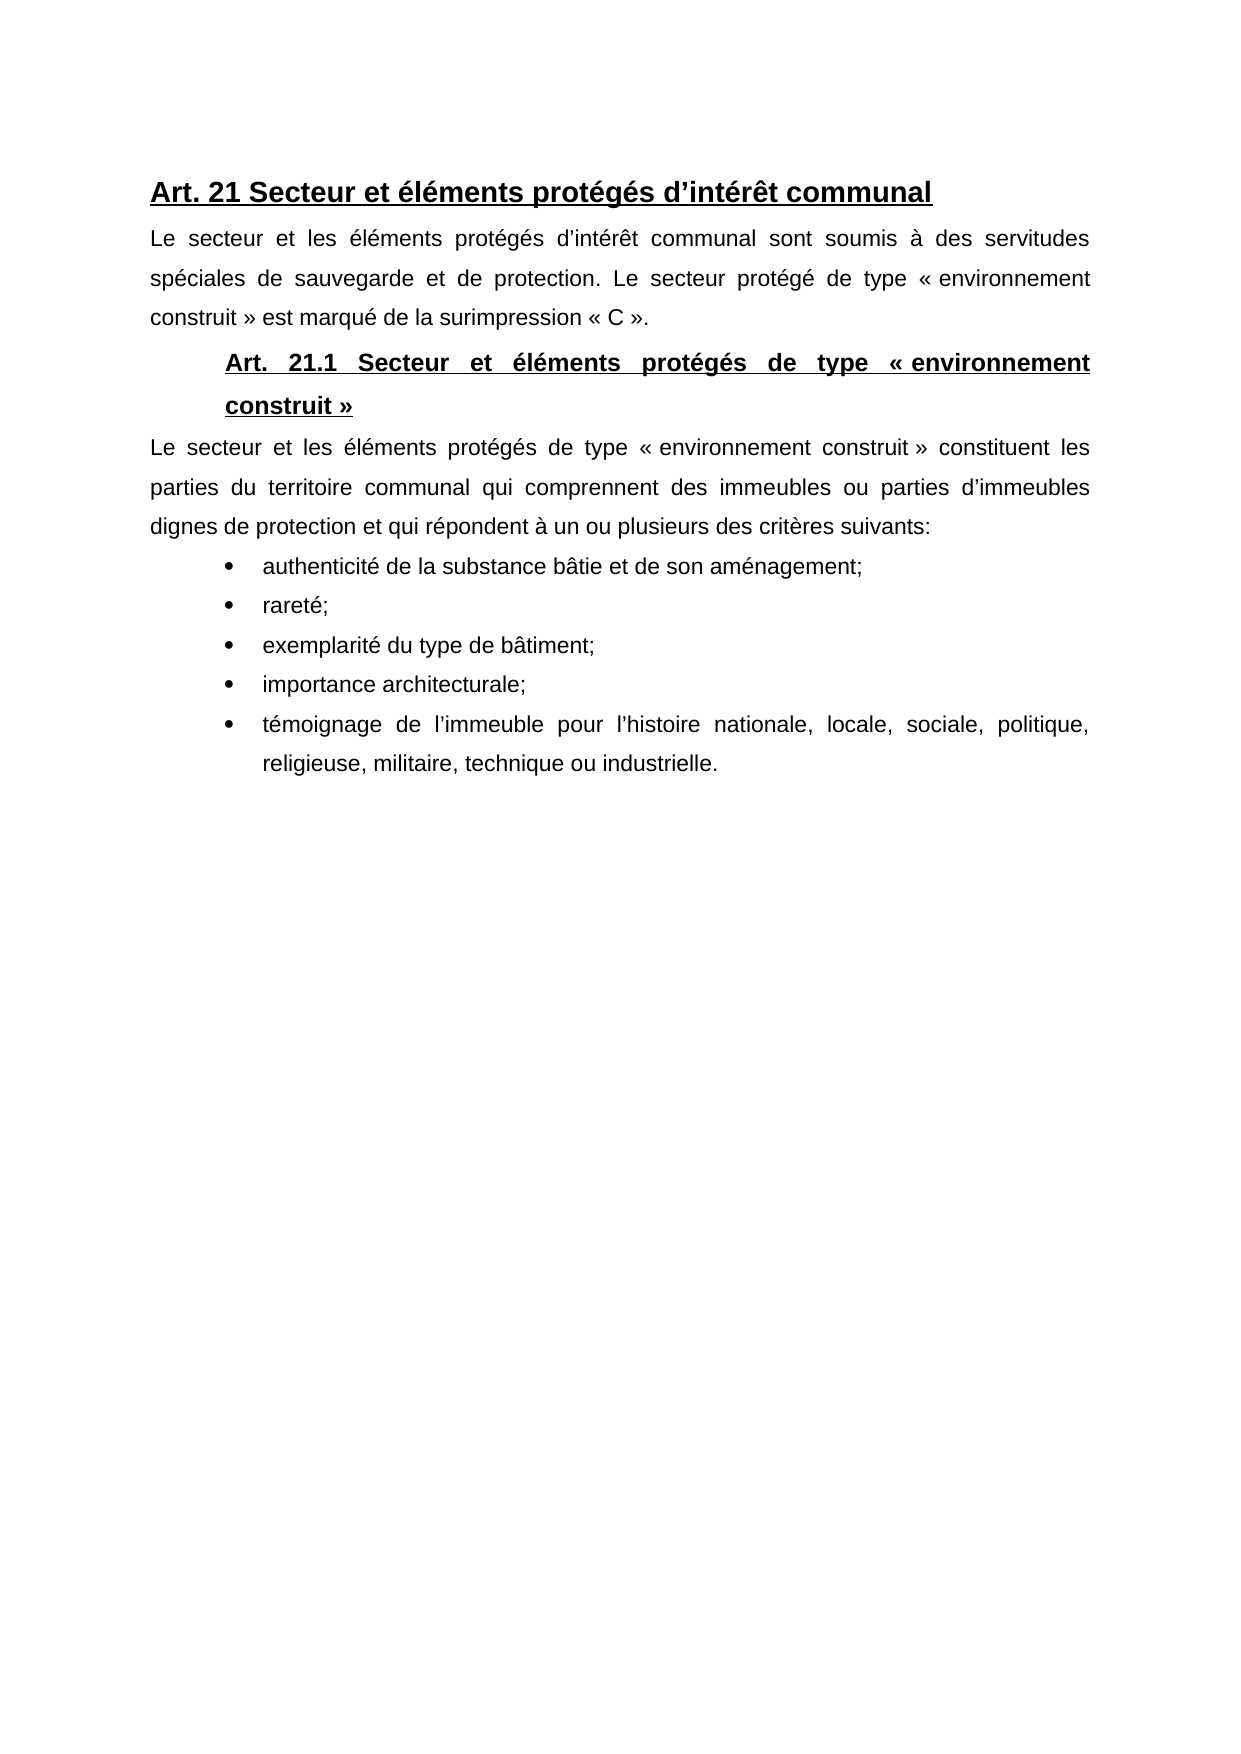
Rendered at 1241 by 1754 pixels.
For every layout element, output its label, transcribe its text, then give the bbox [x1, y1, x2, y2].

list témoignage de l’immeuble pour l’histoire nationale, locale, sociale, politique, religieuse, militaire, technique ou industrielle. [225, 711, 1090, 776]
text Le secteur et les éléments protégés de type « environnement construit » constituent les parties du territoire communal qui comprennent des immeubles ou parties d’immeubles dignes de protection et qui répondent à un ou plusieurs des critères suivants: [150, 434, 1090, 539]
list authenticité de la substance bâtie et de son aménagement; [225, 553, 1090, 579]
list exemplarité du type de bâtiment; [225, 632, 1090, 658]
list rareté; [225, 592, 1090, 618]
subtitle Art. 21 Secteur et éléments protégés d’intérêt communal [150, 175, 1090, 208]
list importance architecturale; [225, 671, 1090, 697]
subtitle Art. 21.1 Secteur et éléments protégés de type « environnement construit » [225, 348, 1090, 373]
text Le secteur et les éléments protégés d’intérêt communal sont soumis à des servitudes spéciales de sauvegarde et de protection. Le secteur protégé de type « environnement construit » est marqué de la surimpression « C ». [150, 225, 1090, 331]
subtitle Art. 21.1 Secteur et éléments protégés de type « environnement construit » [225, 374, 1090, 420]
